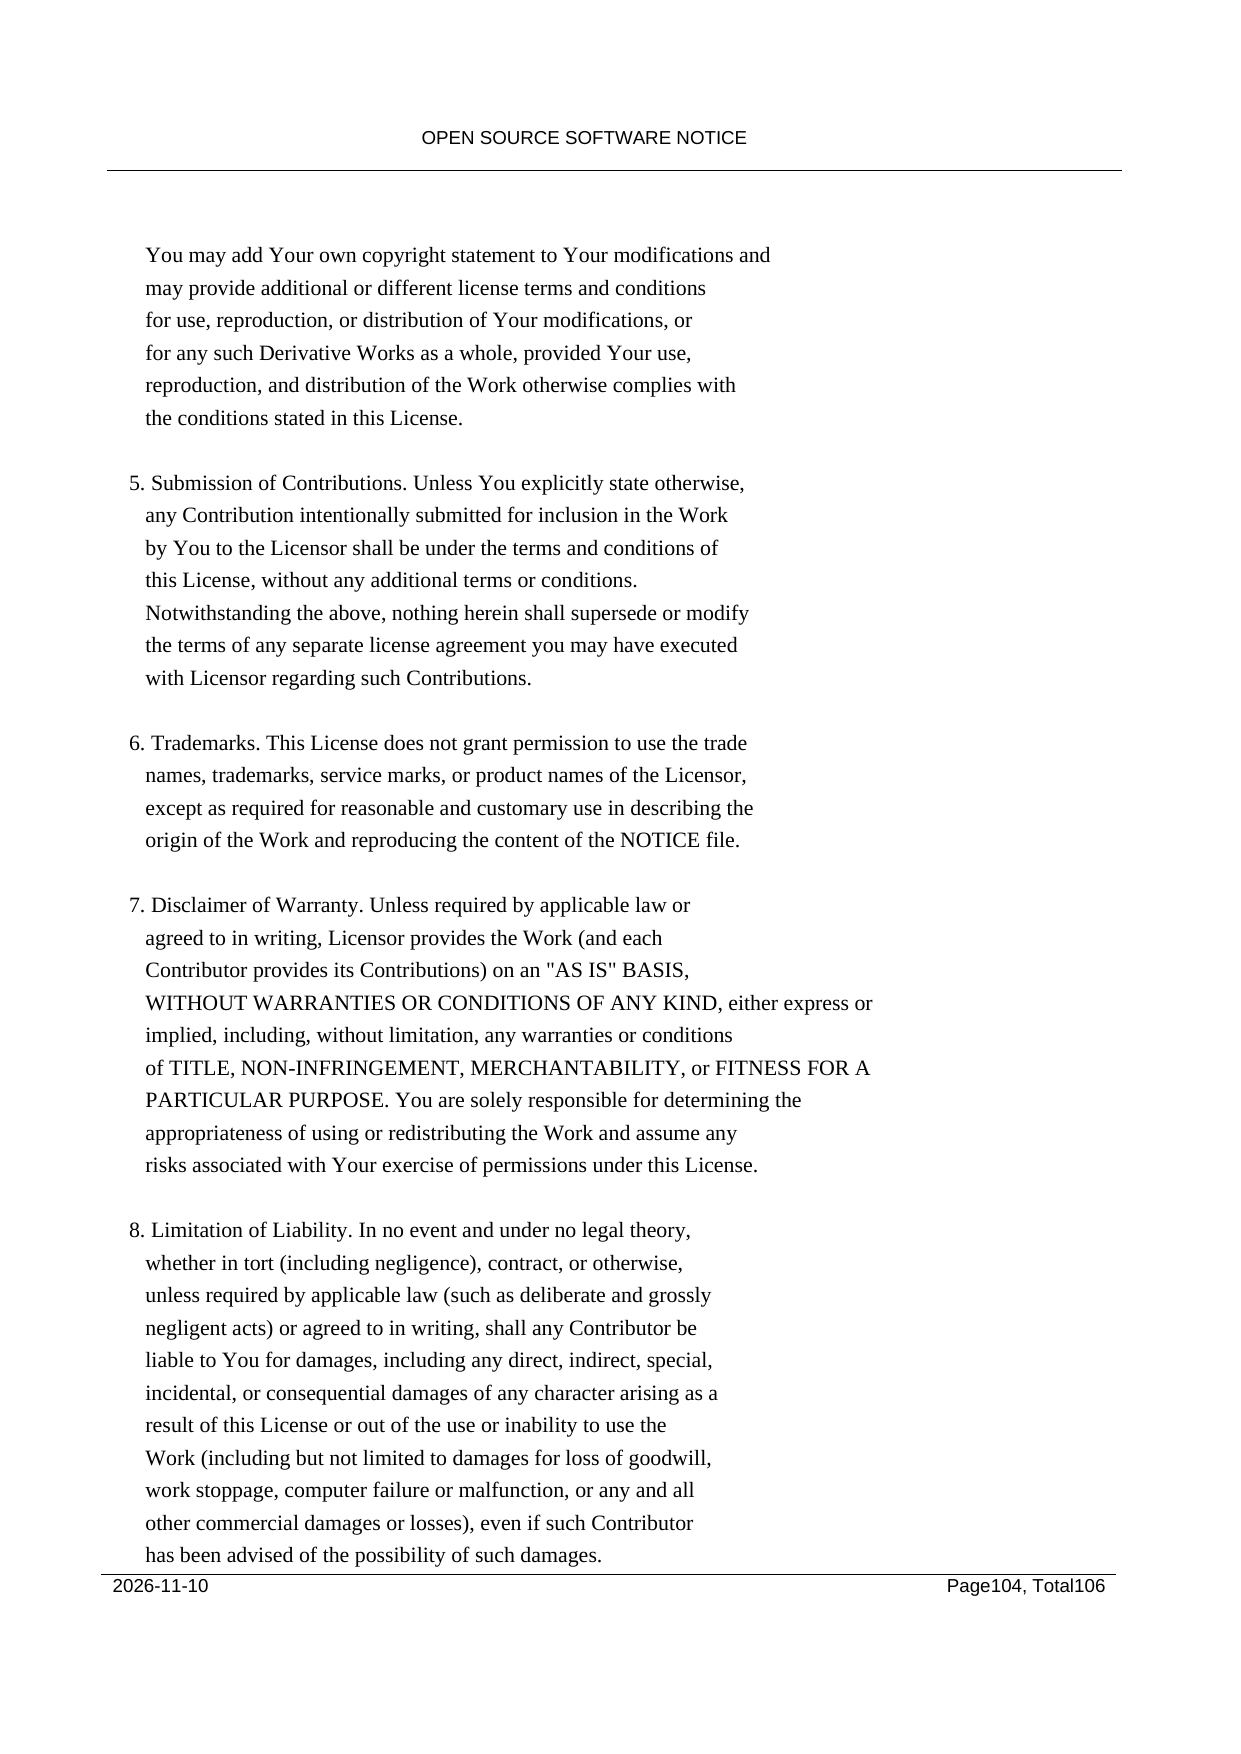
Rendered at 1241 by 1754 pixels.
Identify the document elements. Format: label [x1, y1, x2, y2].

text [112, 206, 1128, 1571]
